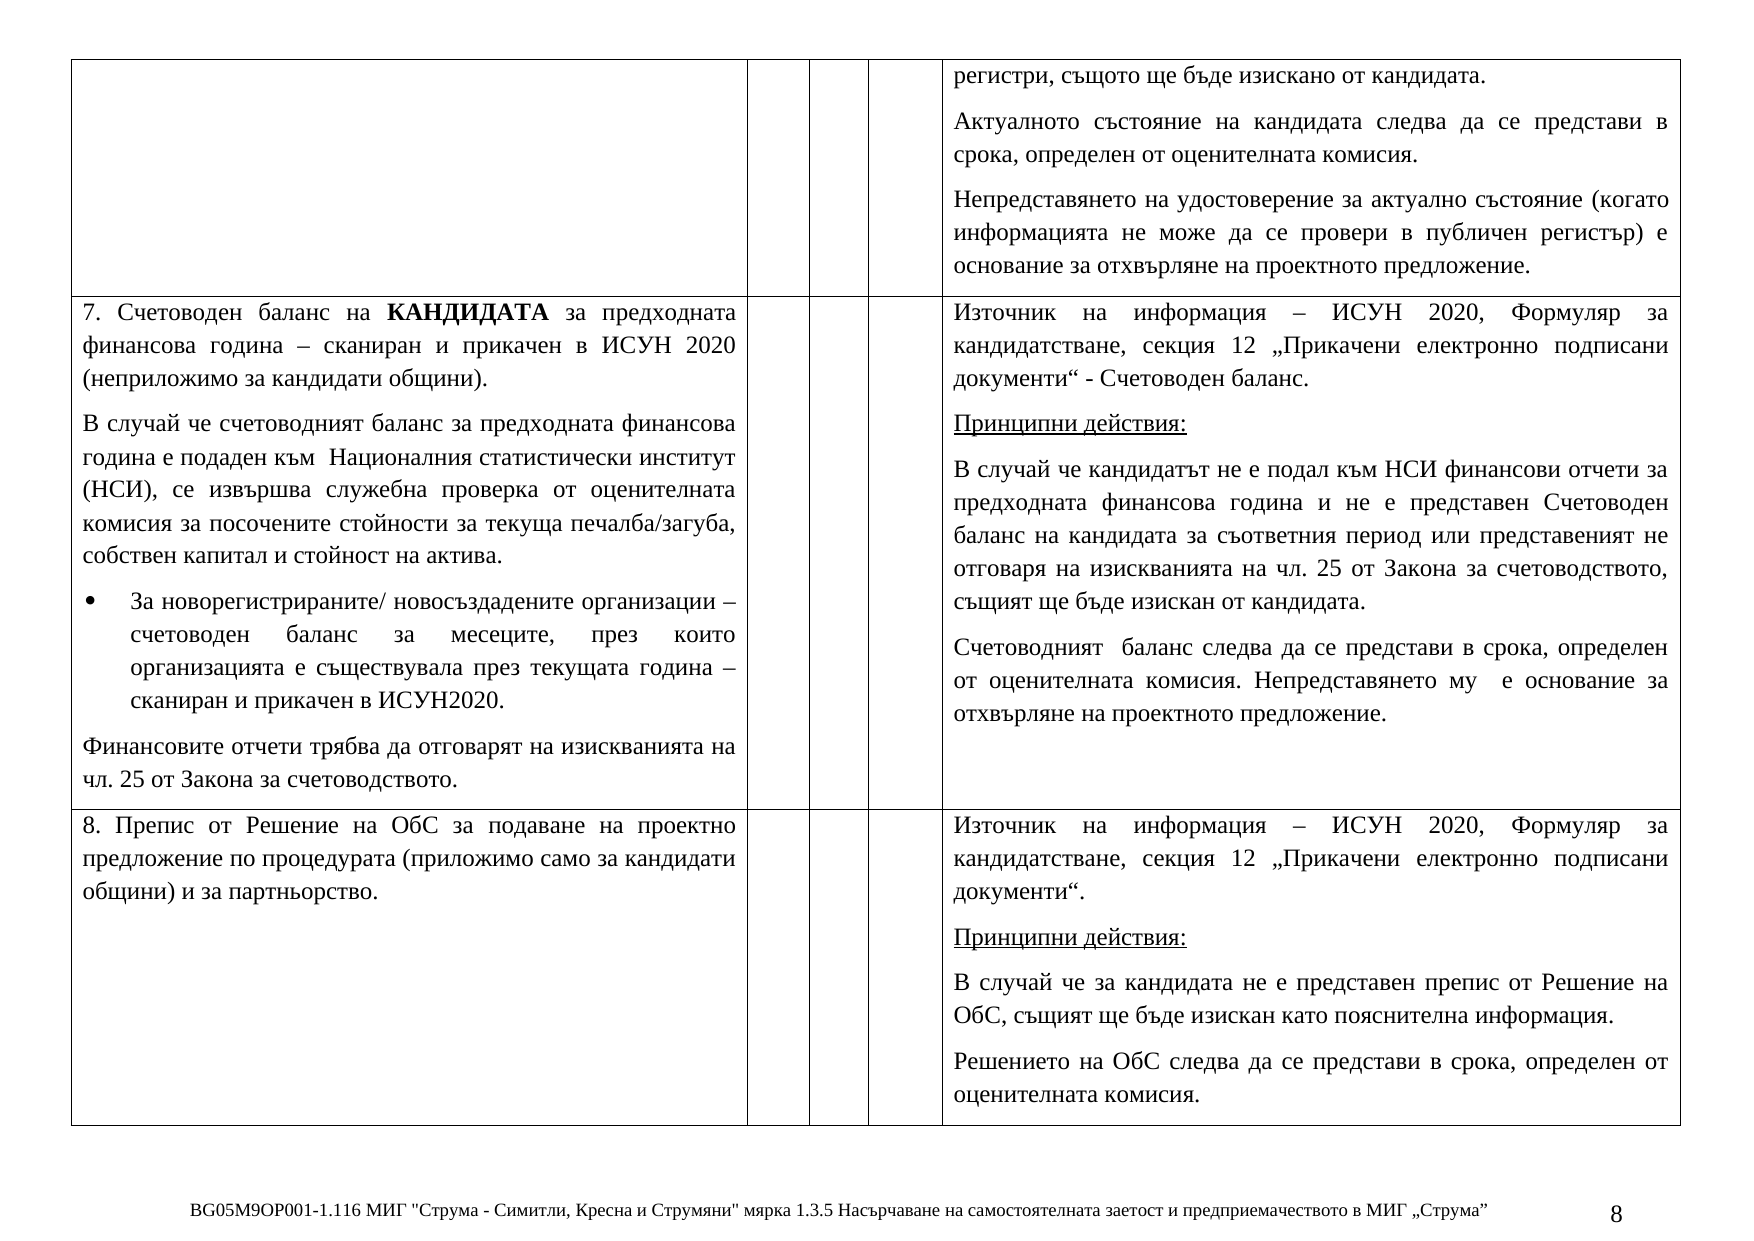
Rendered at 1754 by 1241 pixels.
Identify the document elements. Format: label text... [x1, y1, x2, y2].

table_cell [72, 60, 747, 296]
table_cell [869, 297, 942, 809]
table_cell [943, 60, 1680, 296]
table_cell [72, 810, 747, 1124]
table_cell [748, 810, 809, 1124]
table_cell [748, 297, 809, 809]
table_cell [810, 60, 868, 296]
table_cell [748, 60, 809, 296]
table_cell 7. Счетоводен баланс на КАНДИДАТА за предходната финансова година – сканиран и прикачен в ИСУН 2020 (неприложимо за кандидати общини). В случай че счетоводният баланс за предходната финансова година е подаден към Националния статистически институт (НСИ), се извършва служебна проверка от оценителната комисия за посочените стойности за текуща печалба/загуба, собствен капитал и стойност на актива. За новорегистрираните/ новосъздадените организации – счетоводен баланс за месеците, през които организацията е съществувала през текущата година – сканиран и прикачен в ИСУН2020. Финансовите отчети трябва да отговарят на изискванията на чл. 25 от Закона за счетоводството. [72, 297, 747, 809]
table_cell Източник на информация – ИСУН 2020, Формуляр за кандидатстване, секция 12 „Прикачени електронно подписани документи“ - Счетоводен баланс. Принципни действия: В случай че кандидатът не е подал към НСИ финансови отчети за предходната финансова година и не е представен Счетоводен баланс на кандидата за съответния период или представеният не отговаря на изискванията на чл. 25 от Закона за счетоводството, същият ще бъде изискан от кандидата. Счетоводният баланс следва да се представи в срока, определен от оценителната комисия. Непредставянето му е основание за отхвърляне на проектното предложение. [943, 297, 1680, 809]
table_cell [810, 810, 868, 1124]
table_cell [869, 60, 942, 296]
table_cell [943, 810, 1680, 1124]
table_cell [810, 297, 868, 809]
table_cell [869, 810, 942, 1124]
